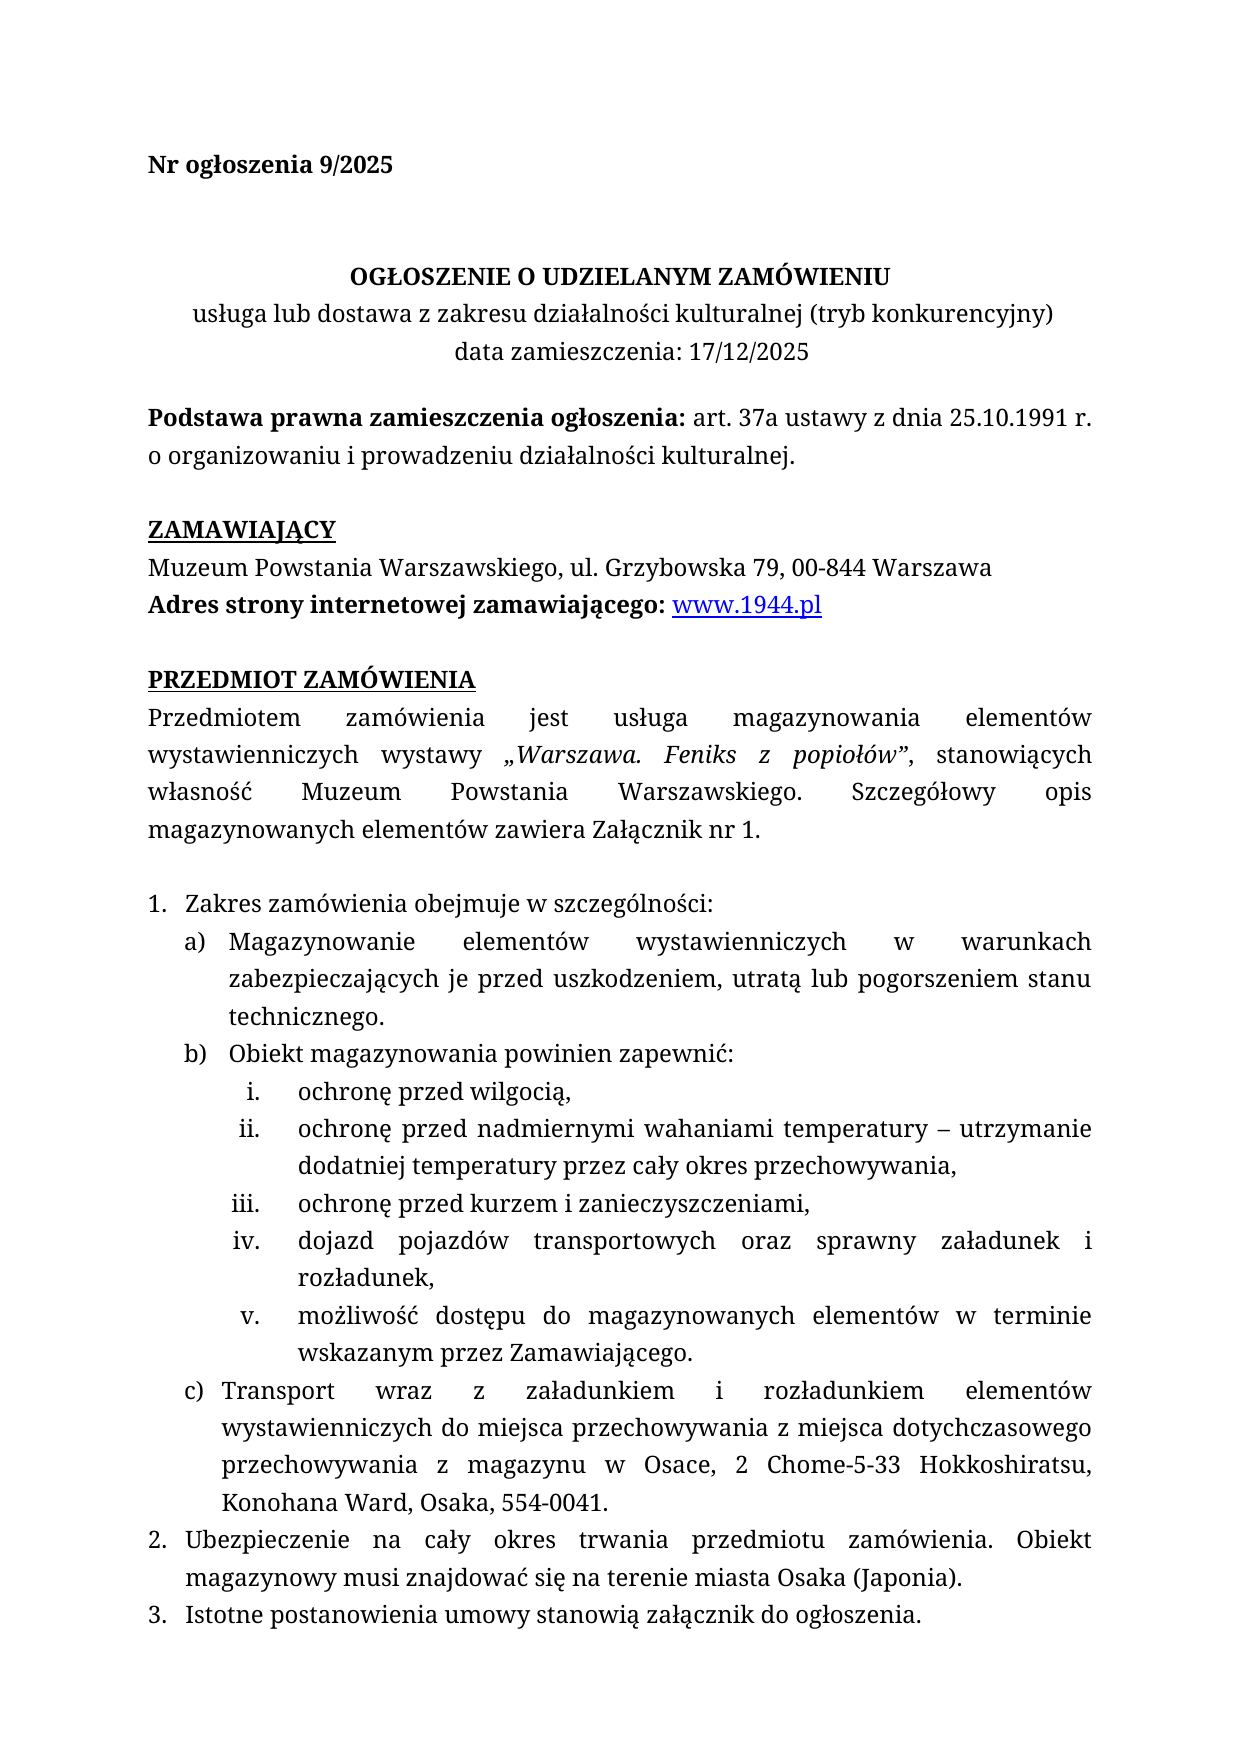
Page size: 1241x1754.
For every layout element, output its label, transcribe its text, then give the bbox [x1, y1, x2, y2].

list dojazd pojazdów transportowych oraz sprawny załadunek i rozładunek, [260, 1224, 1093, 1294]
list Transport wraz z załadunkiem i rozładunkiem elementów wystawienniczych do miejsca przechowywania z miejsca dotychczasowego przechowywania z magazynu w Osace, 2 Chome-5-33 Hokkoshiratsu, Konohana Ward, Osaka, 554-0041. [184, 1373, 1093, 1518]
list Magazynowanie elementów wystawienniczych w warunkach zabezpieczających je przed uszkodzeniem, utratą lub pogorszeniem stanu technicznego. [184, 925, 1093, 1032]
list Ubezpieczenie na cały okres trwania przedmiotu zamówienia. Obiekt magazynowy musi znajdować się na terenie miasta Osaka (Japonia). [148, 1523, 1093, 1593]
list Istotne postanowienia umowy stanowią załącznik do ogłoszenia. [148, 1598, 1093, 1630]
text usługa lub dostawa z zakresu działalności kulturalnej (tryb konkurencyjny) [148, 297, 1093, 330]
list możliwość dostępu do magazynowanych elementów w terminie wskazanym przez Zamawiającego. [260, 1299, 1093, 1369]
list Obiekt magazynowania powinien zapewnić: [184, 1037, 1093, 1069]
text Przedmiotem zamówienia jest usługa magazynowania elementów wystawienniczych wystawy „Warszawa. Feniks z popiołów”, stanowiących własność Muzeum Powstania Warszawskiego. Szczegółowy opis magazynowanych elementów zawiera Załącznik nr 1. [148, 700, 1093, 845]
list Zakres zamówienia obejmuje w szczególności: [148, 887, 1093, 920]
list ochronę przed nadmiernymi wahaniami temperatury – utrzymanie dodatniej temperatury przez cały okres przechowywania, [260, 1112, 1093, 1182]
list ochronę przed wilgocią, [260, 1074, 1093, 1107]
text Nr ogłoszenia 9/2025 [148, 148, 1093, 180]
text Muzeum Powstania Warszawskiego, ul. Grzybowska 79, 00-844 Warszawa [148, 551, 1093, 583]
text data zamieszczenia: 17/12/2025 [171, 334, 1093, 367]
text Podstawa prawna zamieszczenia ogłoszenia: art. 37a ustawy z dnia 25.10.1991 r. o organizowaniu i prowadzeniu działalności kulturalnej. [148, 401, 1093, 471]
text Adres strony internetowej zamawiającego: www.1944.pl [148, 588, 1093, 621]
text PRZEDMIOT ZAMÓWIENIA [148, 663, 1093, 696]
list ochronę przed kurzem i zanieczyszczeniami, [260, 1186, 1093, 1219]
text ZAMAWIAJĄCY [148, 513, 1093, 546]
text OGŁOSZENIE O UDZIELANYM ZAMÓWIENIU [148, 260, 1093, 292]
